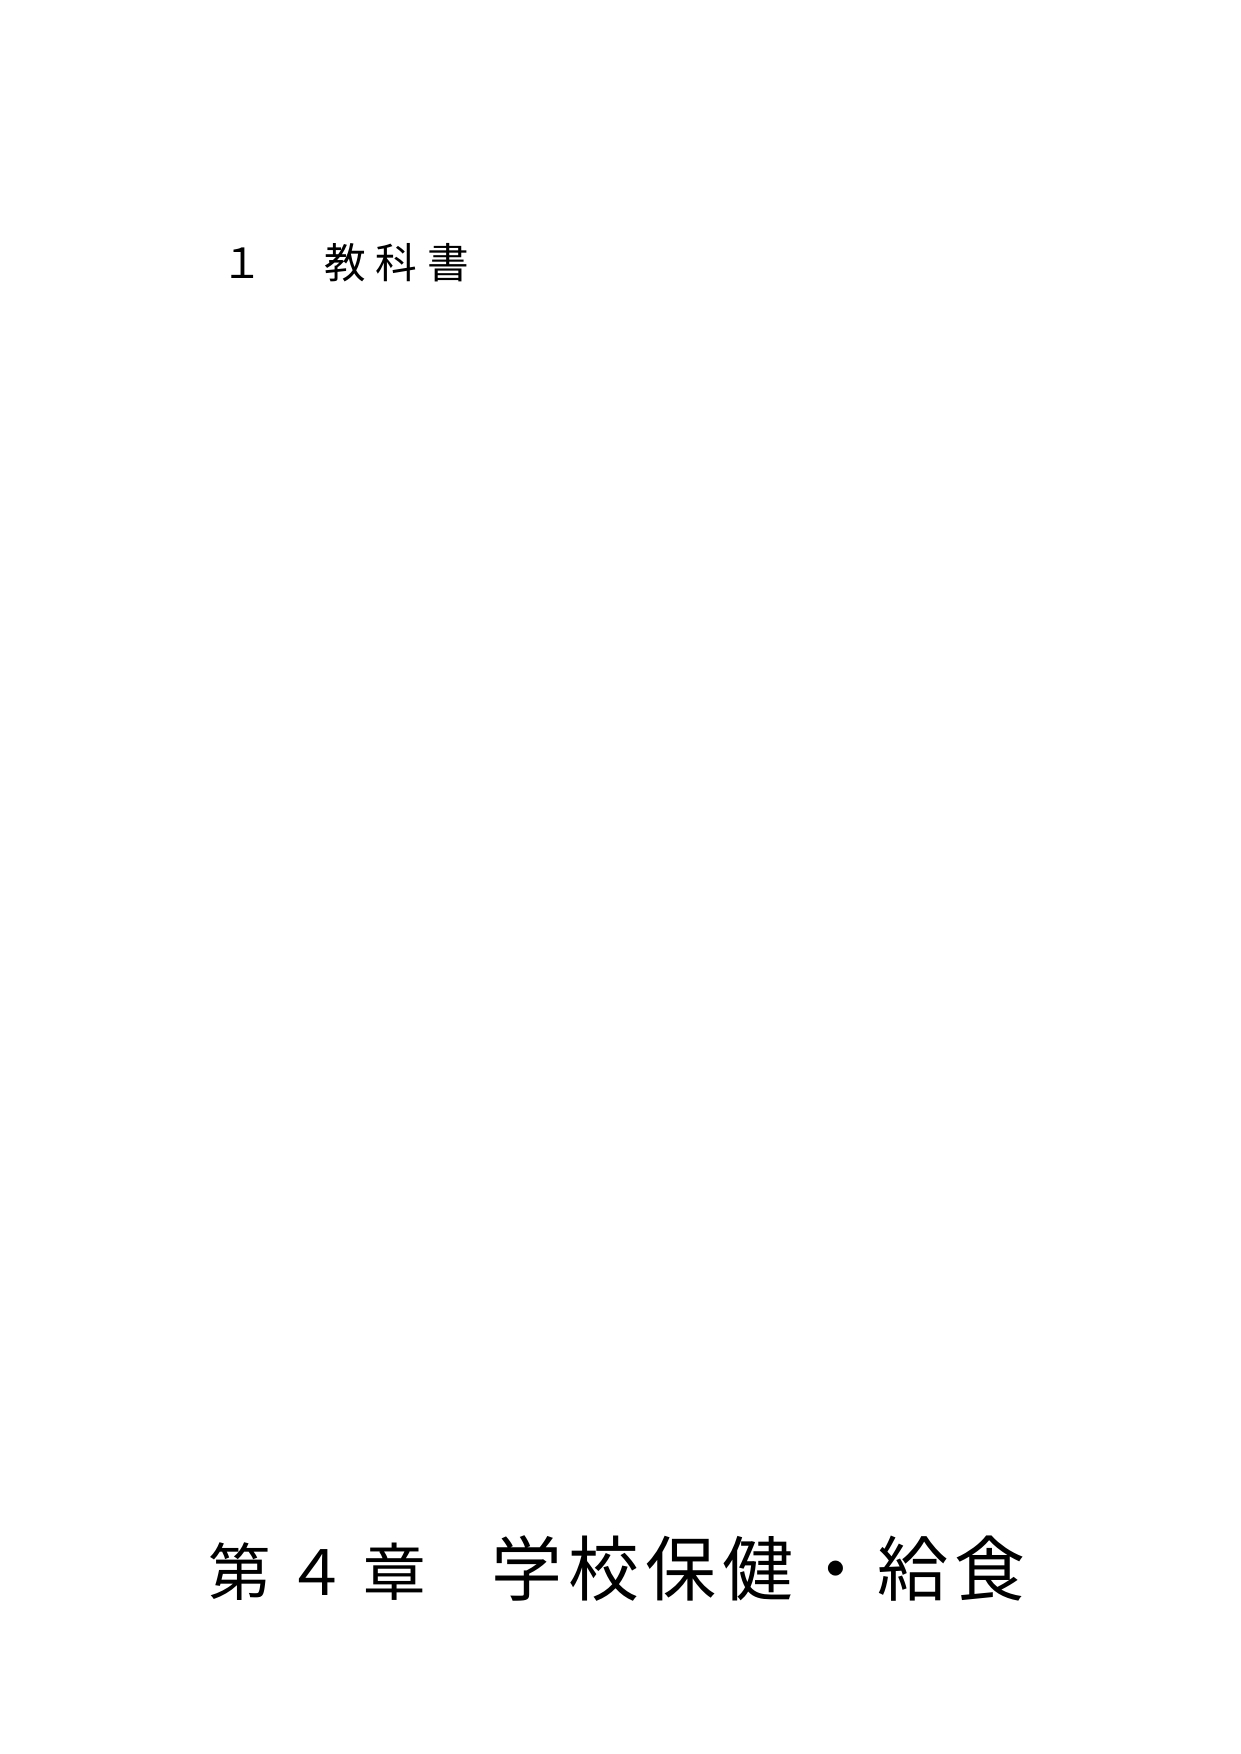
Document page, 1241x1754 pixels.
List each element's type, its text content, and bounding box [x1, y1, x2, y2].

text 第４章 学校保健・給食 [118, 1493, 1122, 1635]
text １ 教科書 [118, 213, 1122, 308]
